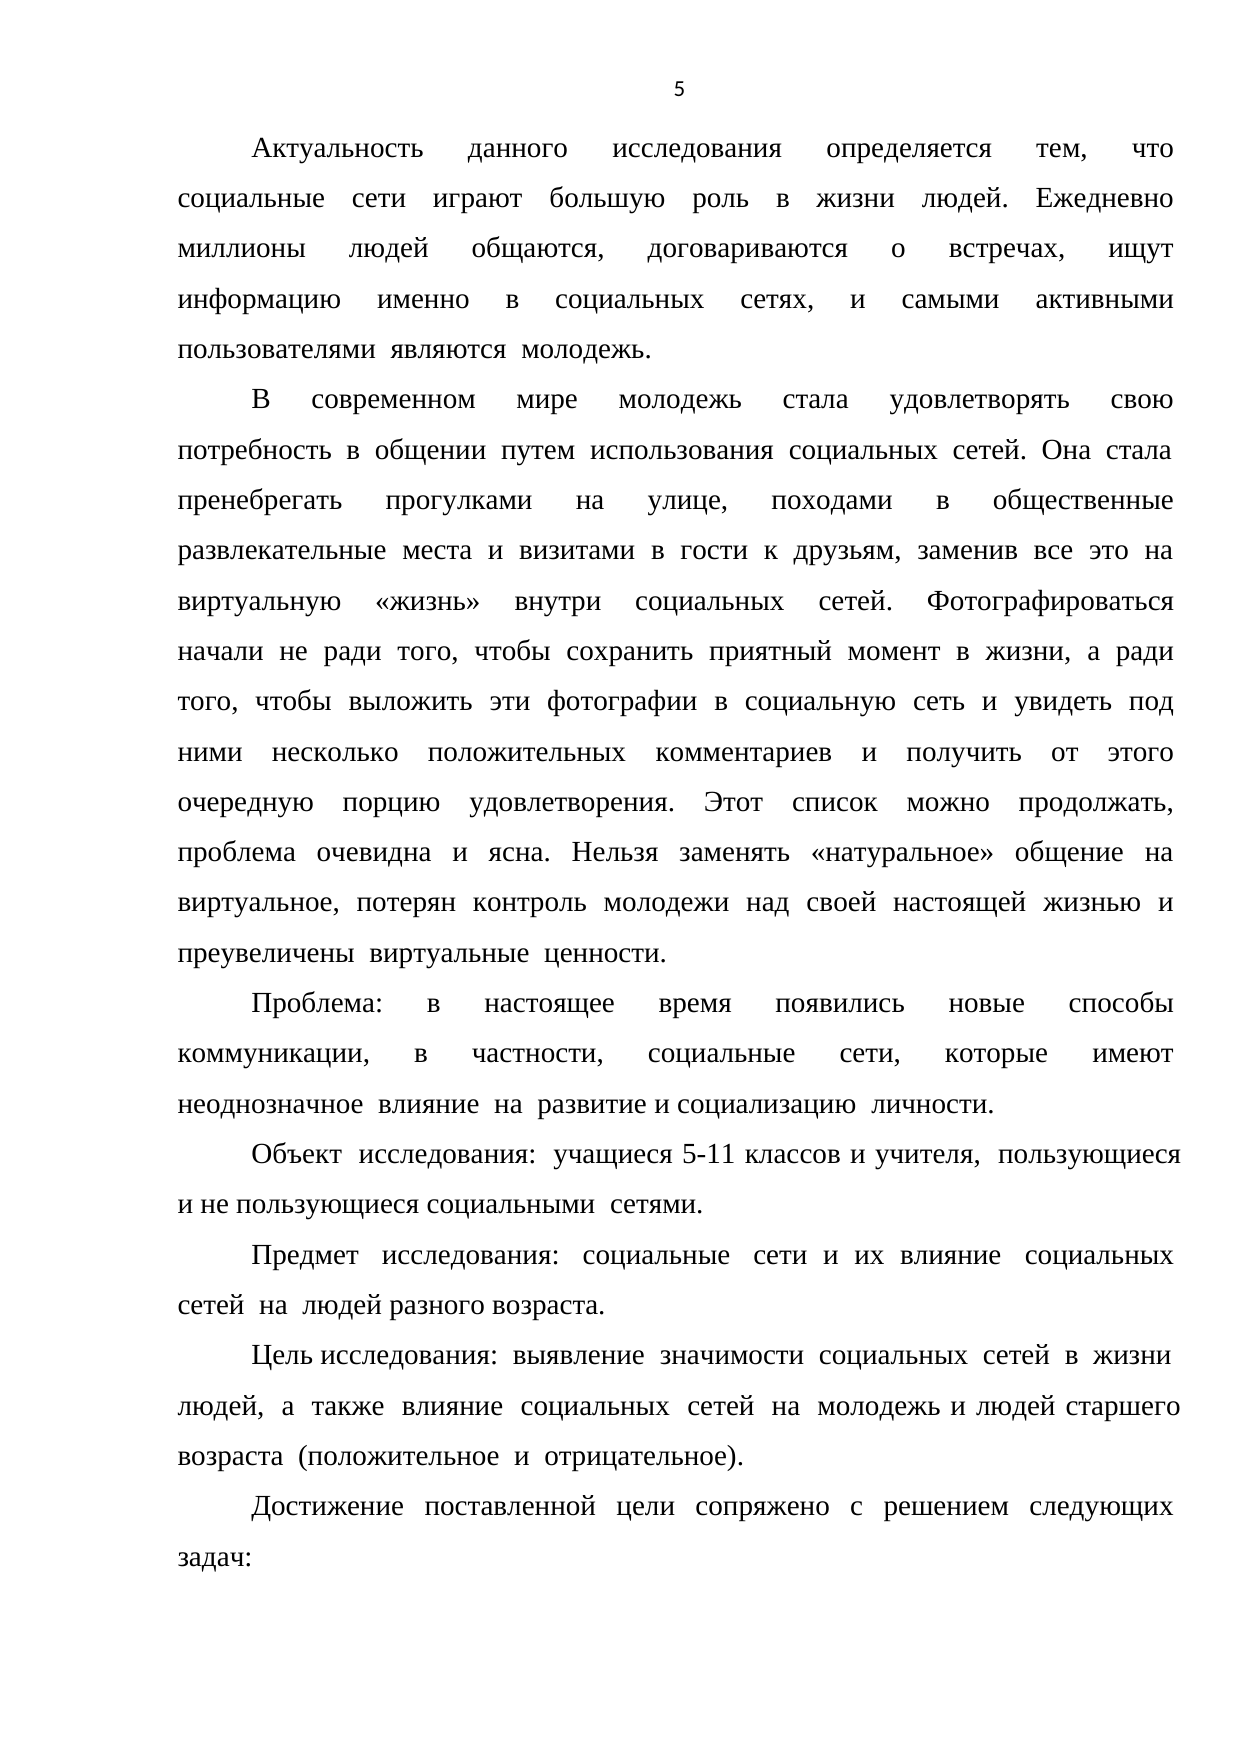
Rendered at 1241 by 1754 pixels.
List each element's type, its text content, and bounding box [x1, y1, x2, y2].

text Актуальность данного исследования определяется тем, что социальные сети играют большую роль в жизни людей. Ежедневно миллионы людей общаются, договариваются о встречах, ищут информацию именно в социальных сетях, и самыми активными пользователями являются молодежь. [177, 130, 1181, 365]
text Проблема: в настоящее время появились новые способы коммуникации, в частности, социальные сети, которые имеют неоднозначное влияние на развитие и социализацию личности. [177, 985, 1181, 1119]
text Предмет исследования: социальные сети и их влияние социальных сетей на людей разного возраста. [177, 1237, 1181, 1321]
text Цель исследования: выявление значимости социальных сетей в жизни людей, а также влияние социальных сетей на молодежь и людей старшего возраста (положительное и отрицательное). [177, 1337, 1181, 1472]
text Достижение поставленной цели сопряжено с решением следующих задач: [177, 1488, 1181, 1572]
text В современном мире молодежь стала удовлетворять свою потребность в общении путем использования социальных сетей. Она стала пренебрегать прогулками на улице, походами в общественные развлекательные места и визитами в гости к друзьям, заменив все это на виртуальную «жизнь» внутри социальных сетей. Фотографироваться начали не ради того, чтобы сохранить приятный момент в жизни, а ради того, чтобы выложить эти фотографии в социальную сеть и увидеть под ними несколько положительных комментариев и получить от этого очередную порцию удовлетворения. Этот список можно продолжать, проблема очевидна и ясна. Нельзя заменять «натуральное» общение на виртуальное, потерян контроль молодежи над своей настоящей жизнью и преувеличены виртуальные ценности. [177, 381, 1181, 968]
text Объект исследования: учащиеся 5-11 классов и учителя, пользующиеся и не пользующиеся социальными сетями. [177, 1136, 1181, 1220]
